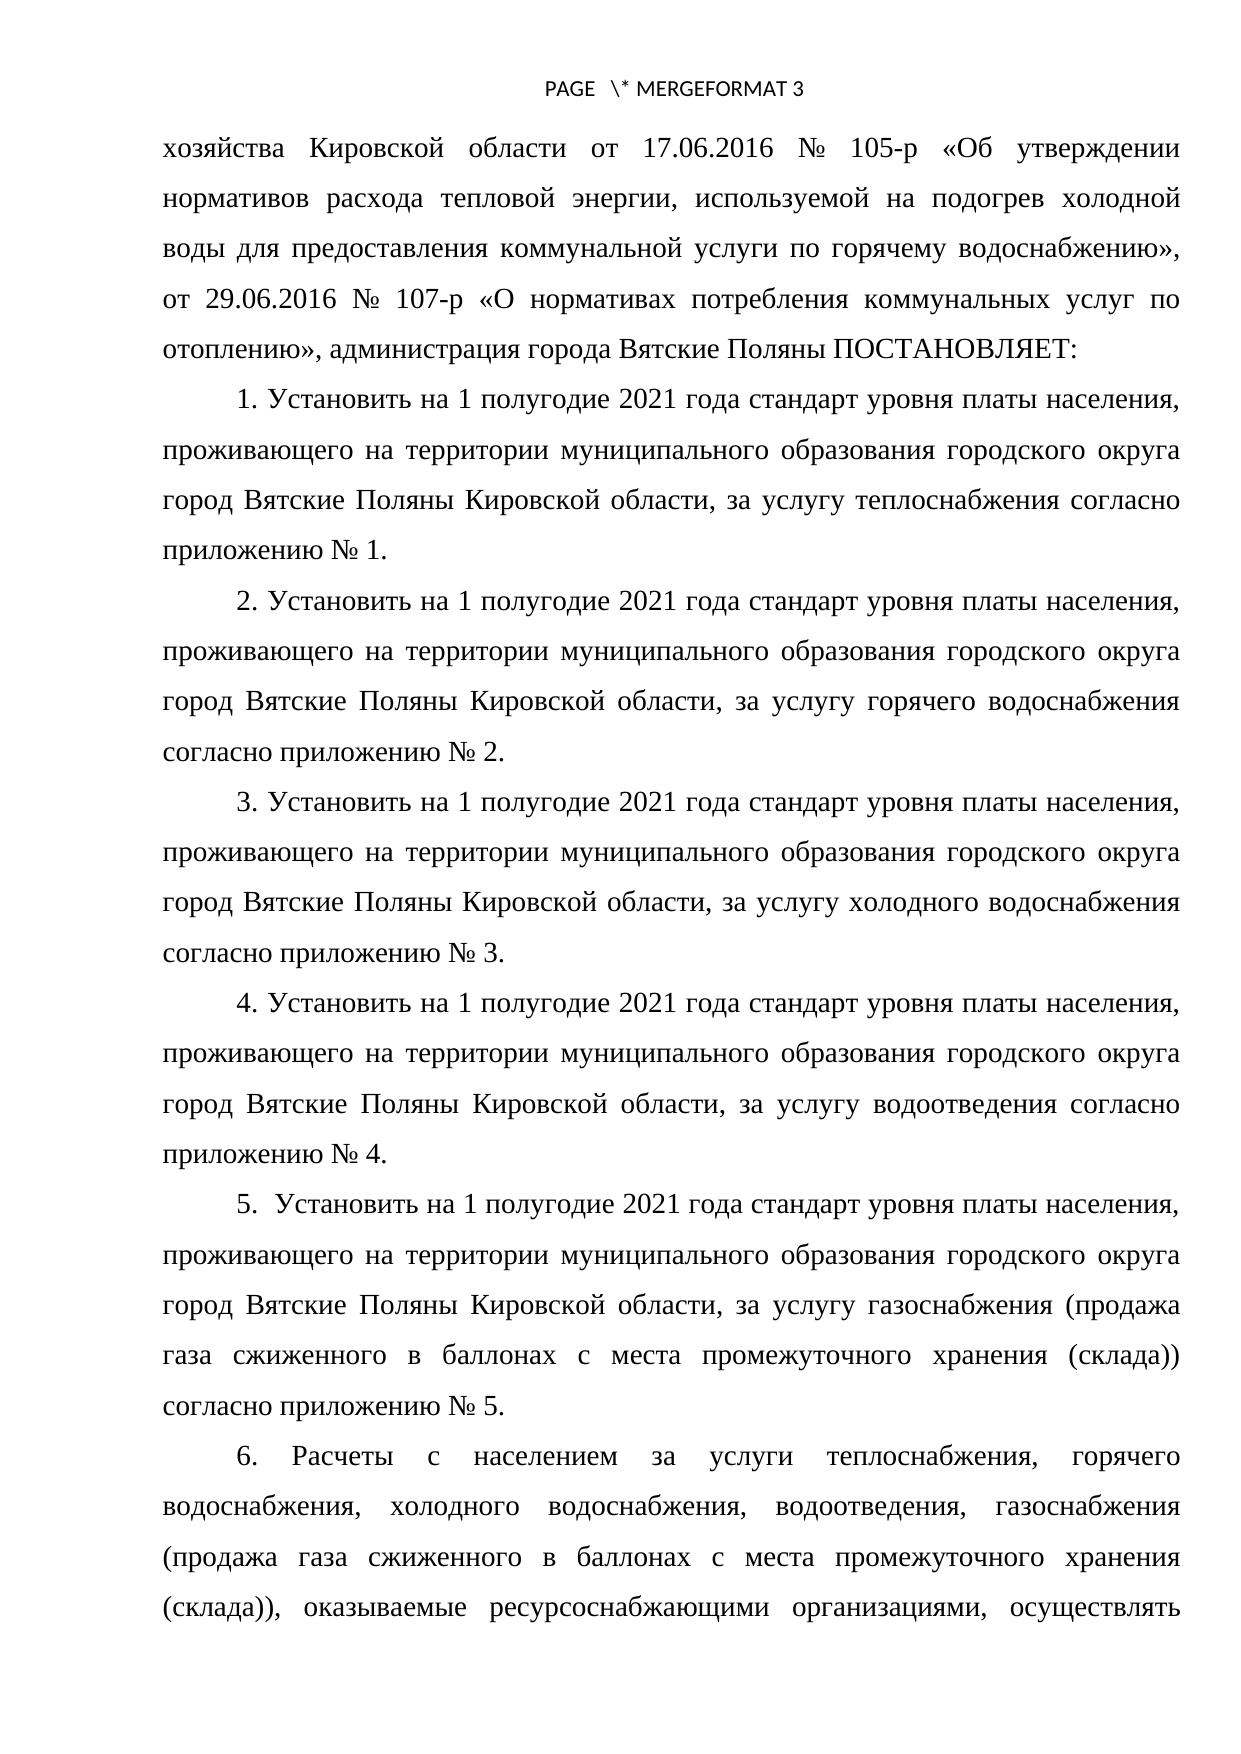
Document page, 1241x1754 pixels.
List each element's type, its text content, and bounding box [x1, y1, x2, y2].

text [162, 130, 1181, 365]
text 4. Установить на 1 полугодие 2021 года стандарт уровня платы населения, проживающего на территории муниципального образования городского округа город Вятские Поляны Кировской области, за услугу водоотведения согласно приложению № 4. [162, 985, 1181, 1170]
text 5. Установить на 1 полугодие 2021 года стандарт уровня платы населения, проживающего на территории муниципального образования городского округа город Вятские Поляны Кировской области, за услугу газоснабжения (продажа газа сжиженного в баллонах с места промежуточного хранения (склада)) согласно приложению № 5. [162, 1186, 1181, 1421]
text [162, 1438, 1181, 1622]
text 3. Установить на 1 полугодие 2021 года стандарт уровня платы населения, проживающего на территории муниципального образования городского округа город Вятские Поляны Кировской области, за услугу холодного водоснабжения согласно приложению № 3. [162, 784, 1181, 968]
text 1. Установить на 1 полугодие 2021 года стандарт уровня платы населения, проживающего на территории муниципального образования городского округа город Вятские Поляны Кировской области, за услугу теплоснабжения согласно приложению № 1. [162, 381, 1181, 566]
text 2. Установить на 1 полугодие 2021 года стандарт уровня платы населения, проживающего на территории муниципального образования городского округа город Вятские Поляны Кировской области, за услугу горячего водоснабжения согласно приложению № 2. [162, 583, 1181, 767]
